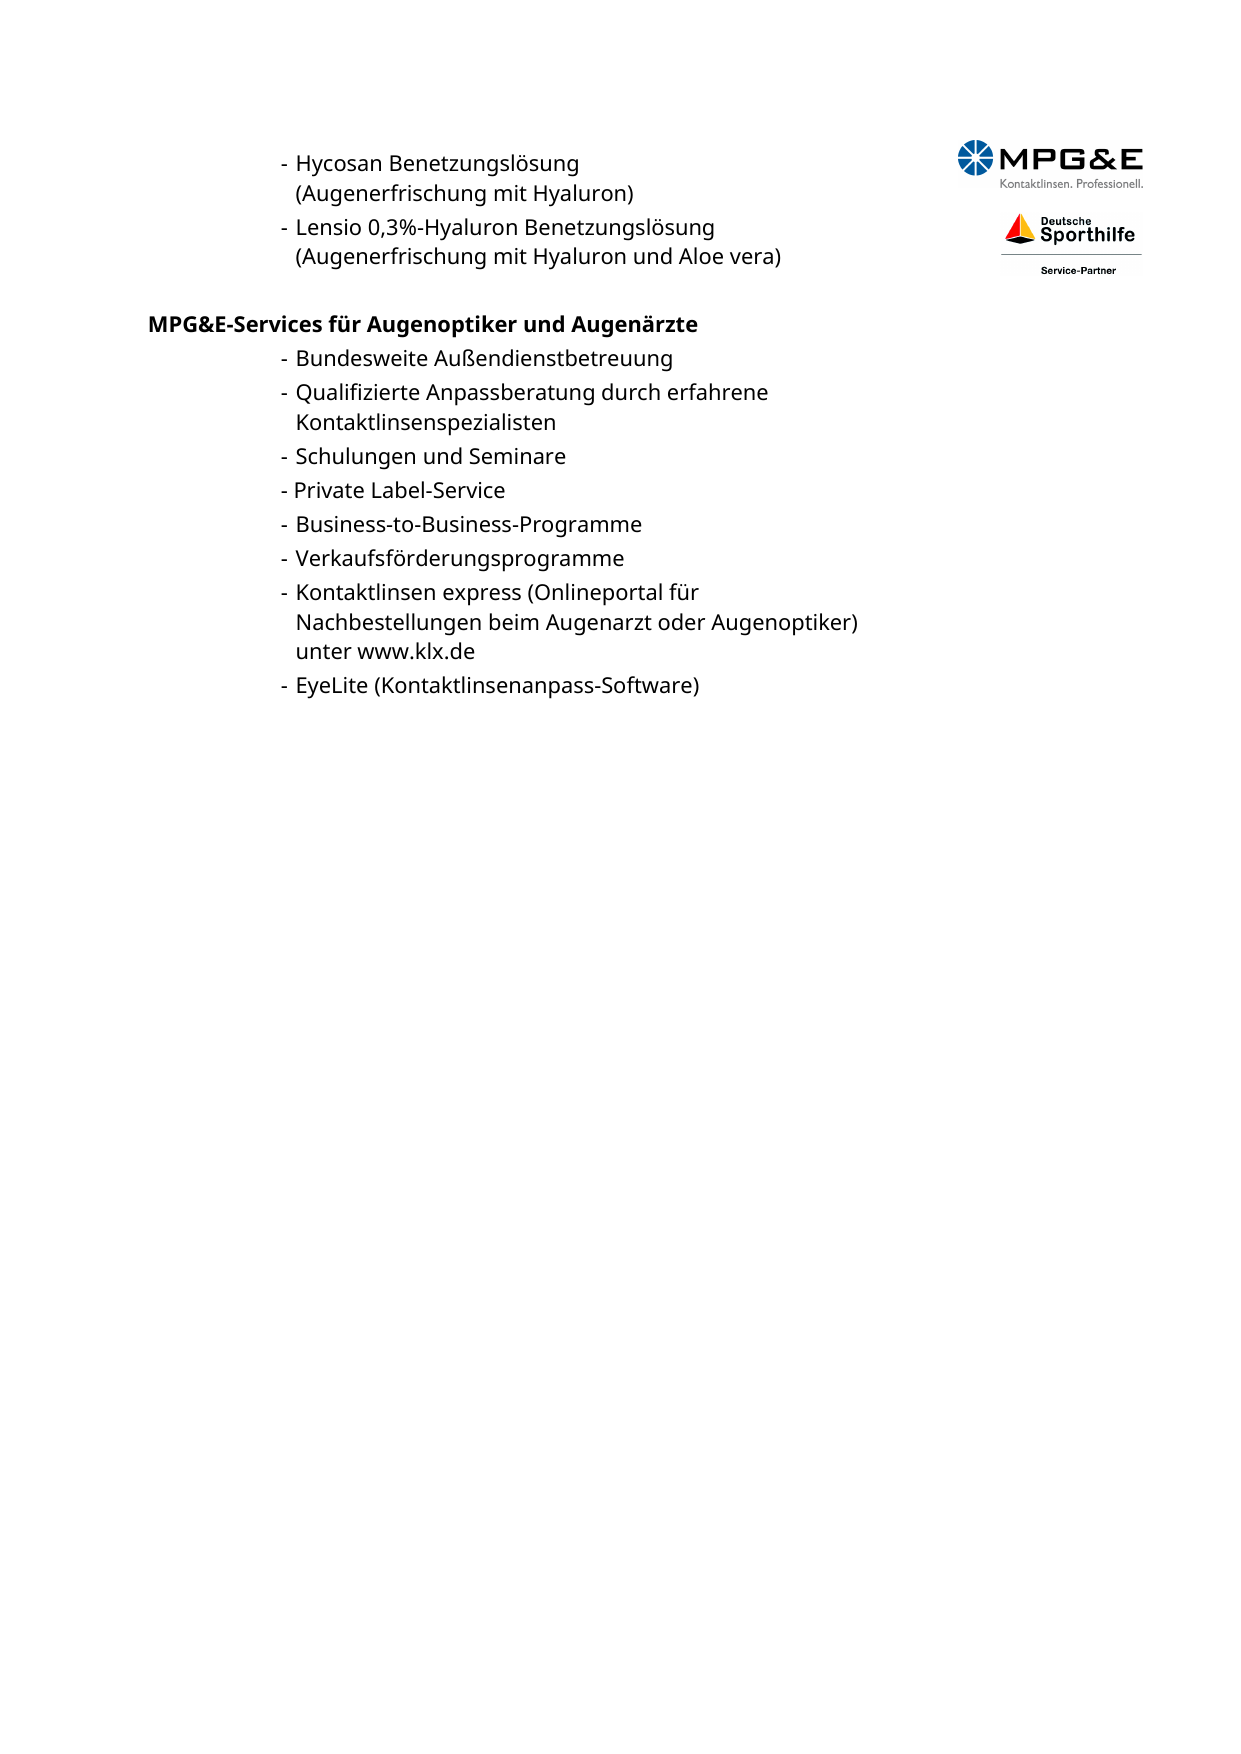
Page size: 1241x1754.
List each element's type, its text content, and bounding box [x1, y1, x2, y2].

text - Private Label-Service [281, 475, 886, 504]
text - Qualifizierte Anpassberatung durch erfahrene Kontaktlinsenspezialisten [281, 377, 886, 437]
text - EyeLite (Kontaktlinsenanpass-Software) [281, 670, 886, 700]
text MPG&E-Services für Augenoptiker und Augenärzte [148, 309, 886, 339]
text - Kontaktlinsen express (Onlineportal für Nachbestellungen beim Augenarzt oder Augenoptiker) unter www.klx.de [281, 577, 886, 666]
picture [1000, 212, 1143, 276]
text - Business-to-Business-Programme [281, 509, 886, 538]
text - Lensio 0,3%-Hyaluron Benetzungslösung (Augenerfrischung mit Hyaluron und Aloe vera) [281, 211, 886, 271]
text - Hycosan Benetzungslösung (Augenerfrischung mit Hyaluron) [281, 148, 886, 207]
picture [958, 140, 1143, 188]
text - Verkaufsförderungsprogramme [281, 543, 886, 572]
text - Schulungen und Seminare [281, 441, 886, 471]
text - Bundesweite Außendienstbetreuung [281, 343, 886, 373]
